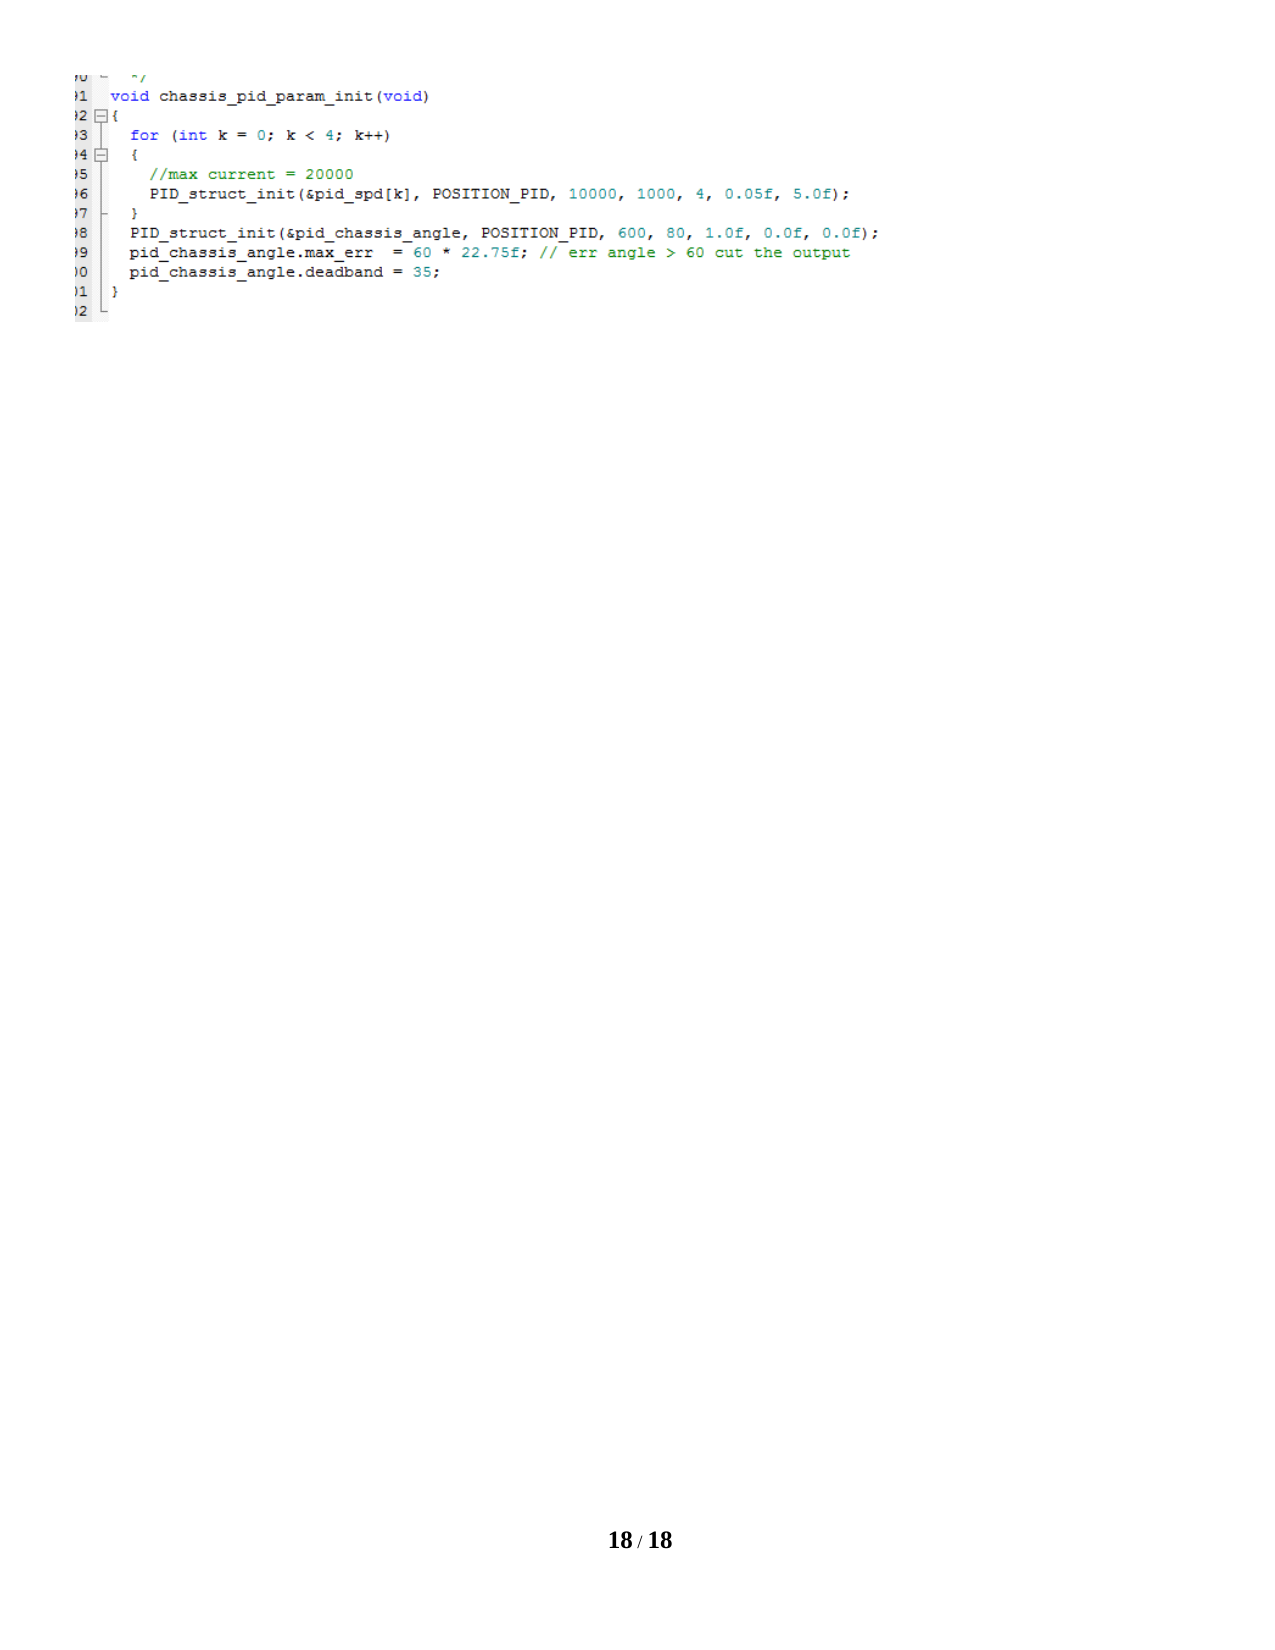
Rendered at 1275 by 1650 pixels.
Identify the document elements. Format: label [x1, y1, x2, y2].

picture [75, 75, 940, 322]
